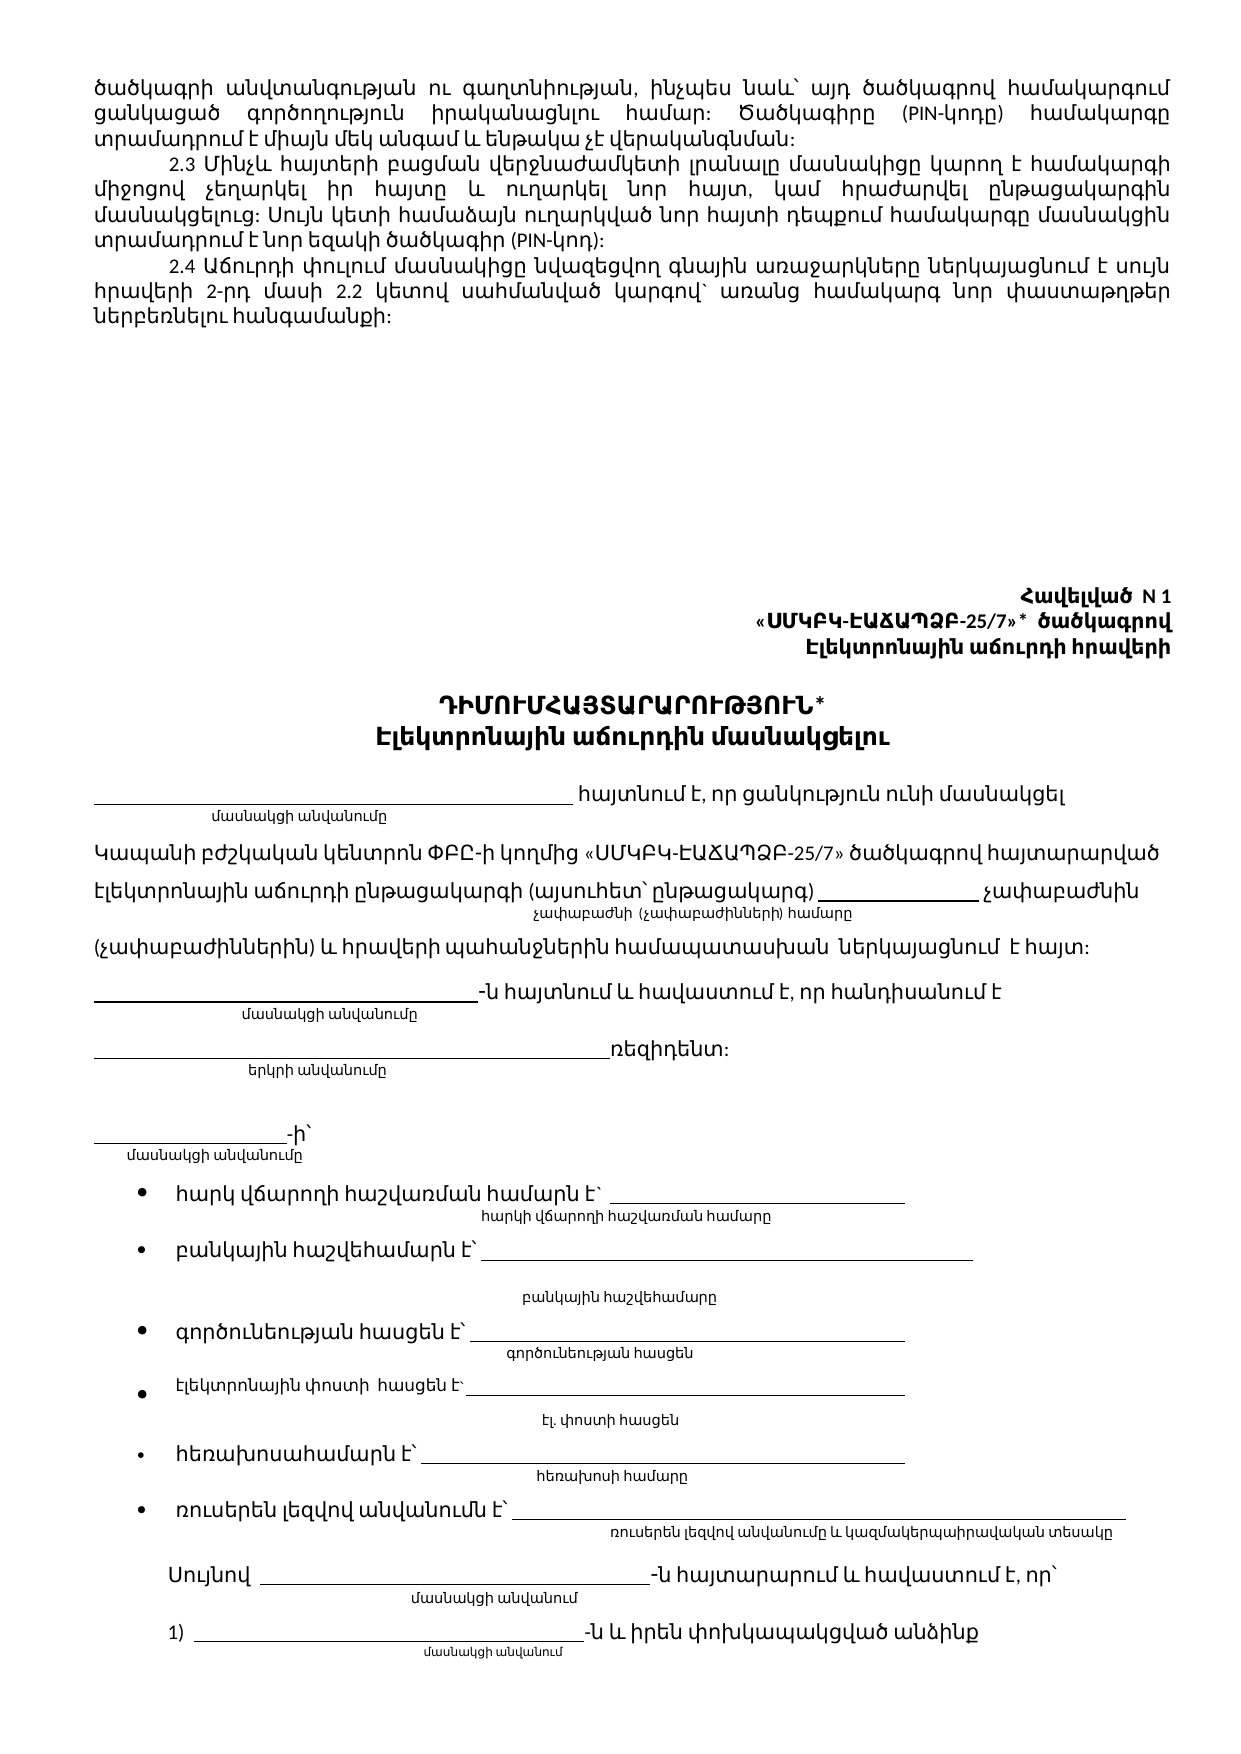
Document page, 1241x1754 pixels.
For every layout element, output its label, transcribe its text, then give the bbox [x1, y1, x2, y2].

list ռուսերեն լեզվով անվանումն է՝ [138, 1497, 1171, 1523]
text չափաբաժնի (չափաբաժինների) համարը [94, 904, 1171, 934]
text Կապանի բժշկական կենտրոն ՓԲԸ-ի կողմից «ՍՄԿԲԿ-ԷԱՃԱՊՁԲ-25/7» ծածկագրով հայտարարված [94, 838, 1171, 866]
text մասնակցի անվանումը [94, 807, 1171, 838]
text «ՍՄԿԲԿ-ԷԱՃԱՊՁԲ-25/7»* ծածկագրով [94, 609, 1171, 634]
text ռուսերեն լեզվով անվանումը և կազմակերպաիրավական տեսակը [536, 1523, 1171, 1553]
text 2.4 Աճուրդի փուլում մասնակիցը նվազեցվող գնային առաջարկները ներկայացնում է սույն հրավերի 2-րդ մասի 2.2 կետով սահմանված կարգով` առանց համակարգ նոր փաստաթղթեր ներբեռնելու հանգամանքի: [94, 253, 1171, 329]
text հայտնում է, որ ցանկություն ունի մասնակցել [94, 782, 1171, 807]
text ԴԻՄՈՒՄՀԱՅՏԱՐԱՐՈՒԹՅՈՒՆ* [94, 690, 1171, 721]
list բանկային հաշվեհամարն է՝ [138, 1238, 1171, 1288]
text մասնակցի անվանում [94, 1645, 1171, 1670]
text մասնակցի անվանումը [94, 1006, 1171, 1036]
text 1) -ն և իրեն փոխկապակցված անձինք [94, 1619, 1171, 1645]
text -ի՝ [94, 1121, 1171, 1146]
text Էլեկտրոնային աճուրդի հրավերի [94, 634, 1171, 659]
text 2.3 Մինչև հայտերի բացման վերջնաժամկետի լրանալը մասնակիցը կարող է համակարգի միջոցով չեղարկել իր հայտը և ուղարկել նոր հայտ, կամ հրաժարվել ընթացակարգին մասնակցելուց: Սույն կետի համաձայն ուղարկված նոր հայտի դեպքում համակարգը մասնակցին տրամադրում է նոր եզակի ծածկագիր (PIN-կոդ): [94, 151, 1171, 253]
list գործունեության հասցեն է՝ [138, 1319, 1171, 1345]
text հարկի վճարողի հաշվառման համարը [94, 1207, 1171, 1238]
list հեռախոսահամարն է՝ [138, 1441, 1171, 1467]
text -ն հայտնում և հավաստում է, որ հանդիսանում է [94, 975, 1171, 1006]
text գործունեության հասցեն [94, 1345, 1171, 1375]
text հեռախոսի համարը [462, 1467, 1171, 1497]
text ռեզիդենտ: [94, 1036, 1171, 1061]
text մասնակցի անվանումը [94, 1146, 1171, 1177]
text Հավելված N 1 [94, 583, 1171, 609]
text էլ. փոստի հասցեն [94, 1411, 1171, 1441]
list հարկ վճարողի հաշվառման համարն է` [138, 1177, 1171, 1207]
text Սույնով -ն հայտարարում և հավաստում է, որ՝ [94, 1558, 1171, 1589]
text (չափաբաժիններին) և հրավերի պահանջներին համապատասխան ներկայացնում է հայտ: [94, 934, 1171, 960]
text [94, 75, 1171, 151]
text մասնակցի անվանում [94, 1589, 1171, 1619]
text երկրի անվանումը [94, 1061, 1171, 1092]
subtitle Էլեկտրոնային աճուրդին մասնակցելու [94, 721, 1171, 751]
text էլեկտրոնային աճուրդի ընթացակարգի (այսուհետ՝ ընթացակարգ) չափաբաժնին [94, 878, 1171, 904]
text բանկային հաշվեհամարը [94, 1288, 1171, 1319]
list էլեկտրոնային փոստի հասցեն է՝ [138, 1375, 1171, 1411]
